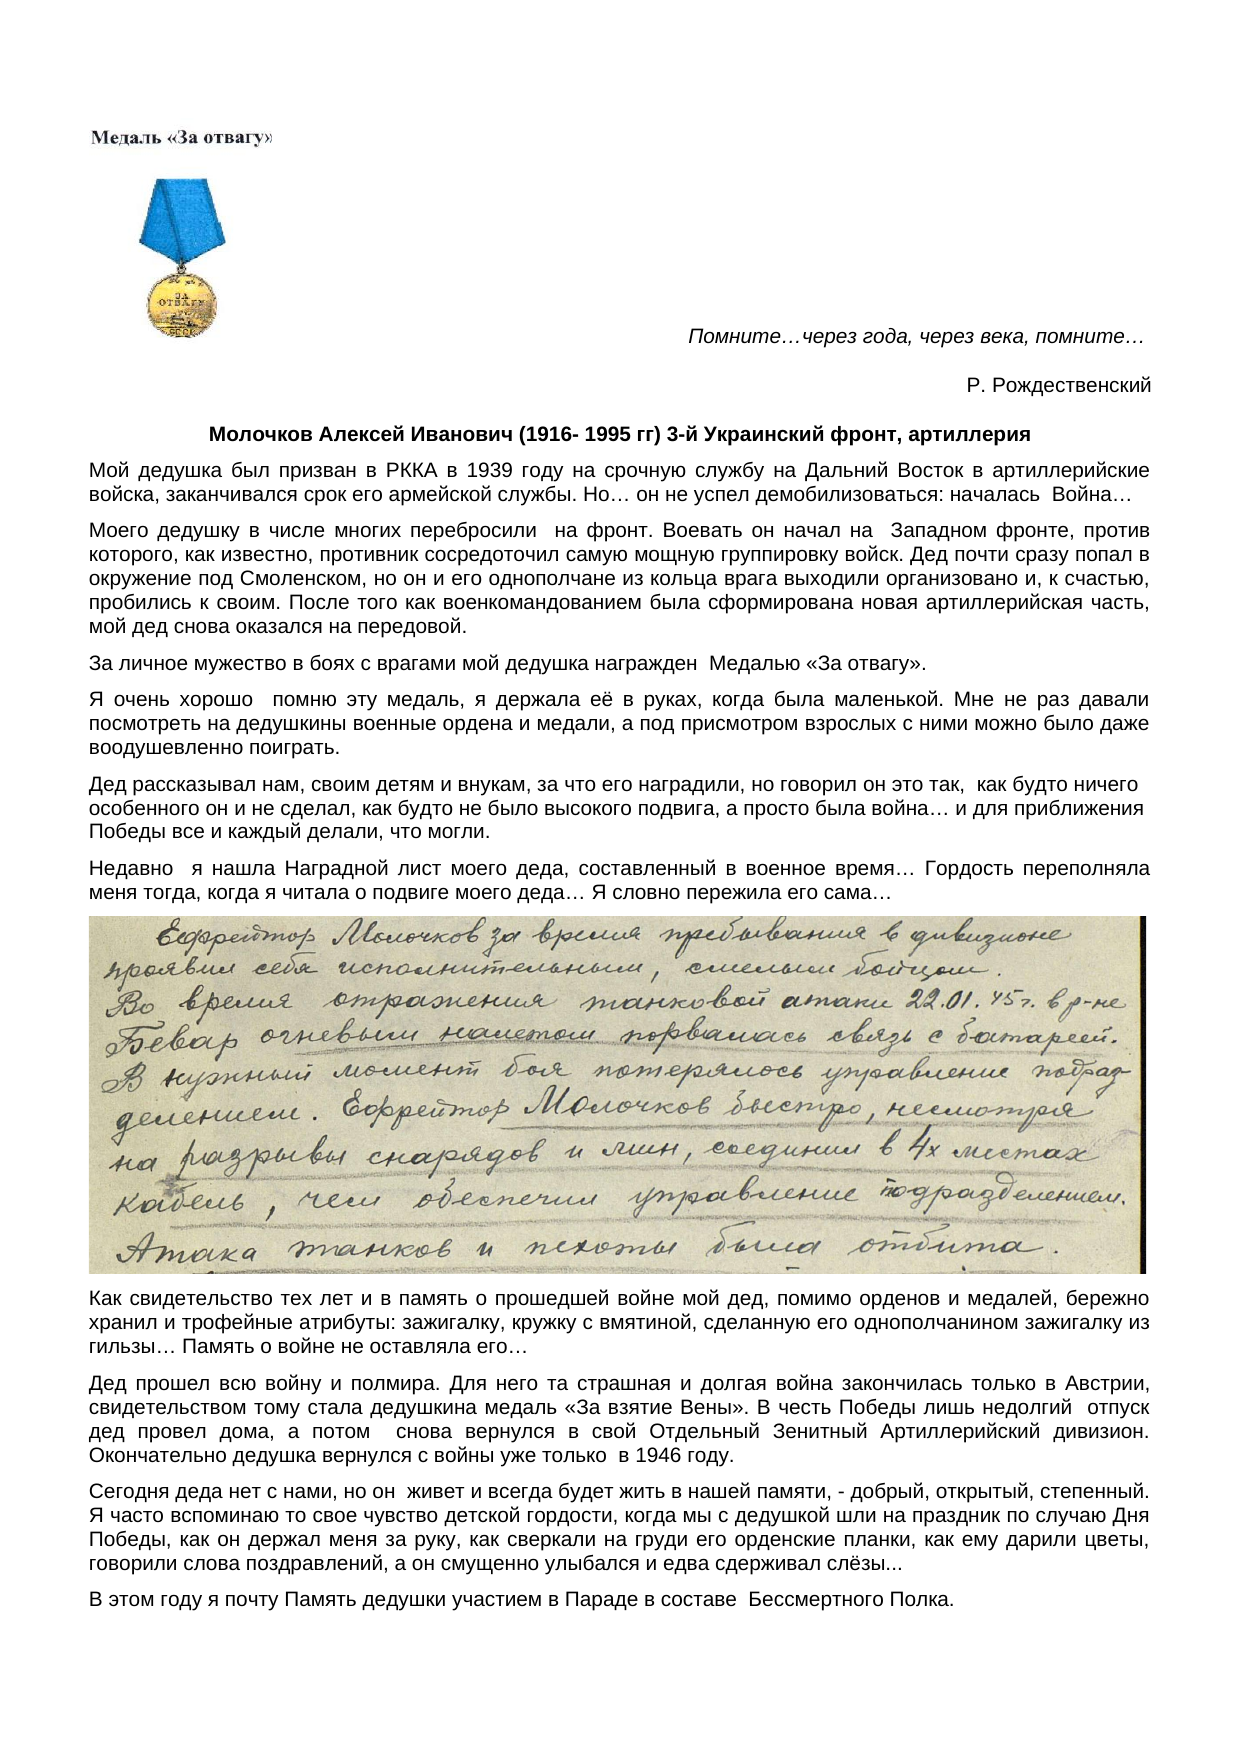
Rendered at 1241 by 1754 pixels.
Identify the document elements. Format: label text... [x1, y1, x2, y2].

text Р. Рождественский [89, 372, 1152, 396]
text Я очень хорошо помню эту медаль, я держала её в руках, когда была маленькой. Мне не раз давали посмотреть на дедушкины военные ордена и медали, а под присмотром взрослых с ними можно было даже воодушевленно поиграть. [89, 687, 1152, 759]
text Недавно я нашла Наградной лист моего деда, составленный в военное время… Гордость переполняла меня тогда, когда я читала о подвиге моего деда… Я словно пережила его сама… [89, 856, 1152, 904]
text За личное мужество в боях с врагами мой дедушка награжден Медалью «За отвагу». [89, 651, 1152, 674]
text Дед рассказывал нам, своим детям и внукам, за что его наградили, но говорил он это так, как будто ничего особенного он и не сделал, как будто не было высокого подвига, а просто была война… и для приближения Победы все и каждый делали, что могли. [89, 771, 1152, 843]
text Сегодня деда нет с нами, но он живет и всегда будет жить в нашей памяти, - добрый, открытый, степенный. Я часто вспоминаю то свое чувство детской гордости, когда мы с дедушкой шли на праздник по случаю Дня Победы, как он держал меня за руку, как сверкали на груди его орденские планки, как ему дарили цветы, говорили слова поздравлений, а он смущенно улыбался и едва сдерживал слёзы... [89, 1479, 1152, 1575]
text Моего дедушку в числе многих перебросили на фронт. Воевать он начал на Западном фронте, против которого, как известно, противник сосредоточил самую мощную группировку войск. Дед почти сразу попал в окружение под Смоленском, но он и его однополчане из кольца врага выходили организовано и, к счастью, пробились к своим. После того как военкомандованием была сформирована новая артиллерийская часть, мой дед снова оказался на передовой. [89, 518, 1152, 638]
text Молочков Алексей Иванович (1916- 1995 гг) 3-й Украинский фронт, артиллерия [89, 421, 1152, 445]
text Дед прошел всю войну и полмира. Для него та страшная и долгая война закончилась только в Австрии, свидетельством тому стала дедушкина медаль «За взятие Вены». В честь Победы лишь недолгий отпуск дед провел дома, а потом снова вернулся в свой Отдельный Зенитный Артиллерийский дивизион. Окончательно дедушка вернулся с войны уже только в 1946 году. [89, 1371, 1152, 1466]
text Как свидетельство тех лет и в память о прошедшей войне мой дед, помимо орденов и медалей, бережно хранил и трофейные атрибуты: зажигалку, кружку с вмятиной, сделанную его однополчанином зажигалку из гильзы… Память о войне не оставляла его… [89, 1286, 1152, 1358]
text Помните…через года, через века, помните… [89, 118, 1152, 347]
picture [88, 118, 272, 344]
text Мой дедушка был призван в РККА в 1939 году на срочную службу на Дальний Восток в артиллерийские войска, заканчивался срок его армейской службы. Но… он не успел демобилизоваться: началась Война… [89, 458, 1152, 506]
picture [88, 916, 1147, 1274]
text В этом году я почту Память дедушки участием в Параде в составе Бессмертного Полка. [89, 1587, 1152, 1611]
